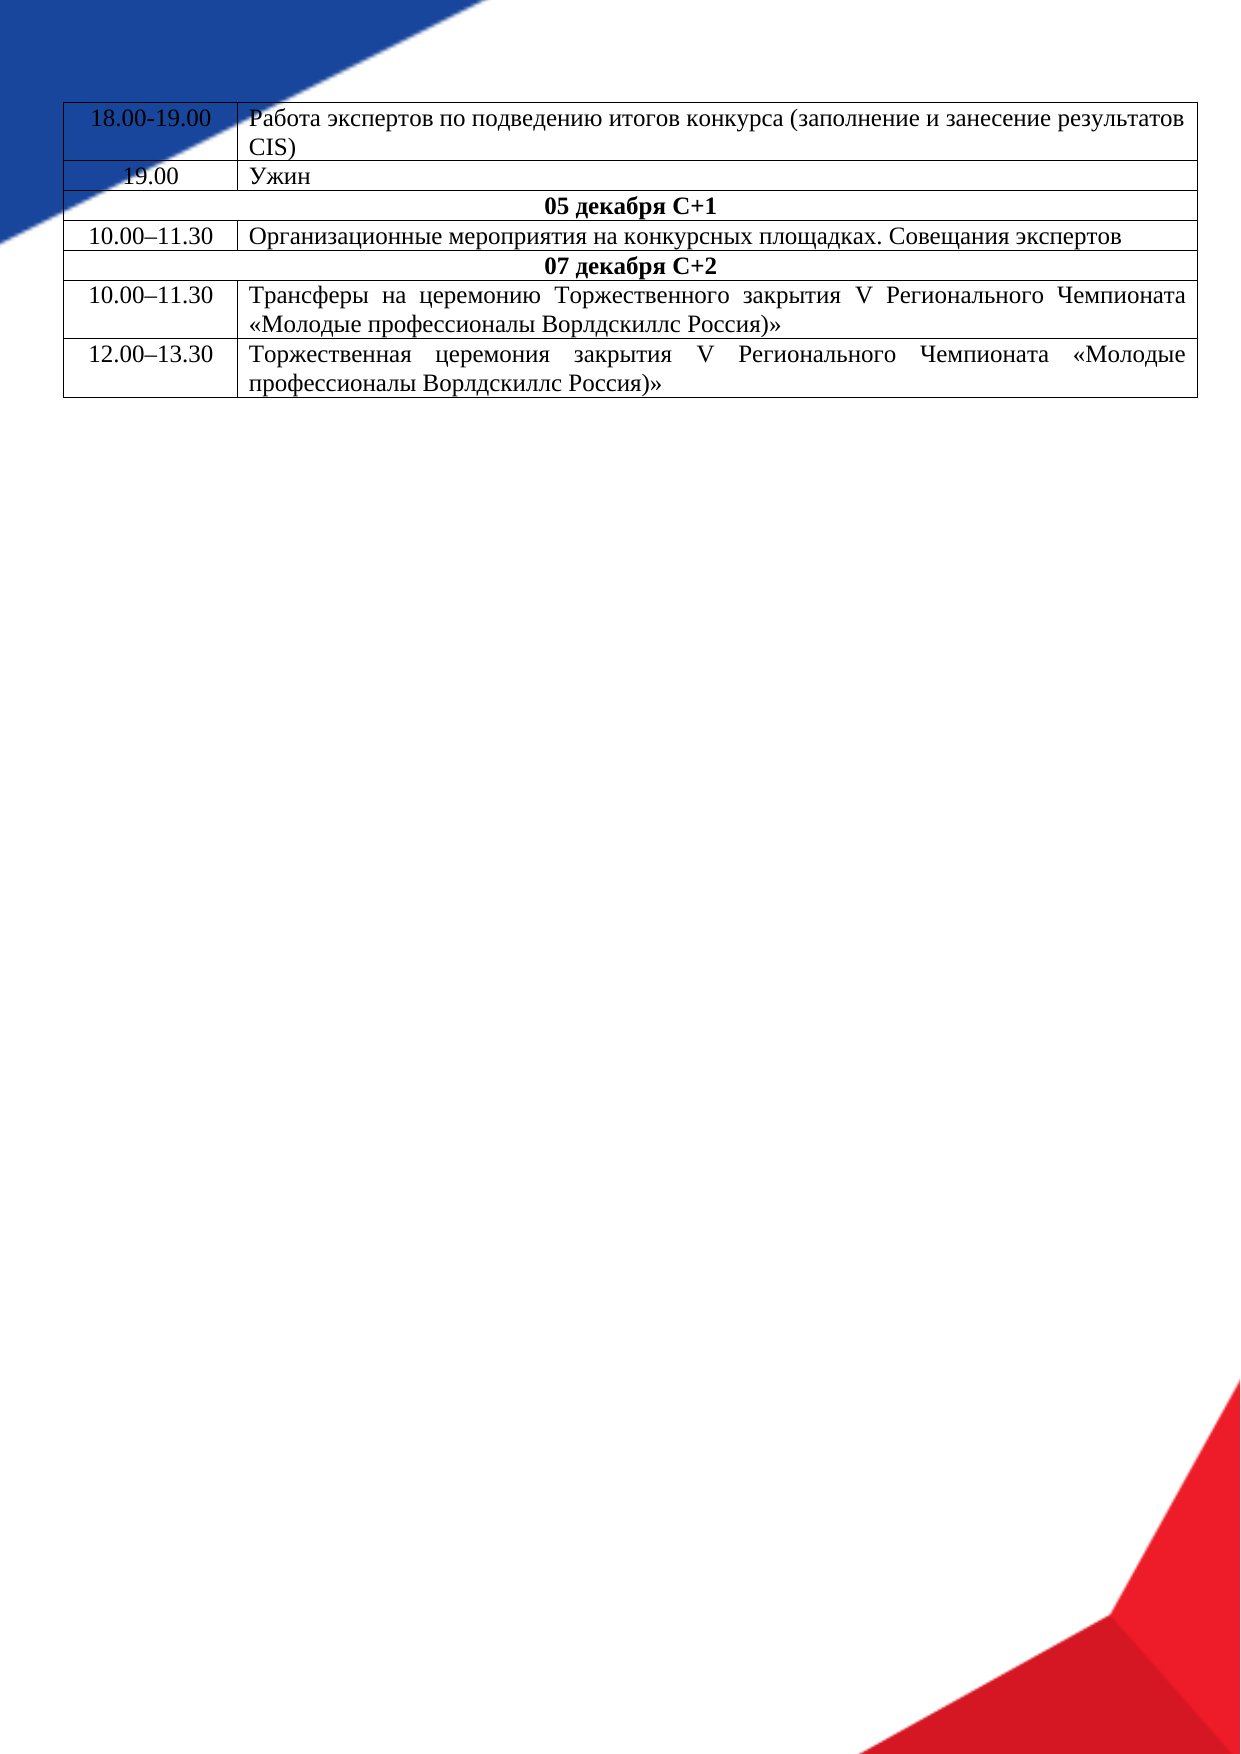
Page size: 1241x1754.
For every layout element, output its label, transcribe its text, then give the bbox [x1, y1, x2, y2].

table_cell Ужин [238, 161, 1197, 190]
table_cell 10.00–11.30 [64, 221, 237, 250]
table_cell 10.00–11.30 [64, 281, 237, 338]
table_cell 07 декабря С+2 [64, 251, 1197, 279]
table_cell 19.00 [64, 161, 237, 190]
table_cell 05 декабря С+1 [64, 191, 1197, 220]
table_cell Организационные мероприятия на конкурсных площадках. Совещания экспертов [238, 221, 1197, 250]
table_cell Трансферы на церемонию Торжественного закрытия V Регионального Чемпионата «Молодые профессионалы Ворлдскиллс Россия)» [238, 281, 1197, 338]
picture [739, 1348, 1241, 1754]
picture [0, 0, 529, 258]
table_cell 18.00-19.00 [64, 103, 237, 160]
table_cell 12.00–13.30 [64, 339, 237, 397]
table_cell Работа экспертов по подведению итогов конкурса (заполнение и занесение результатов CIS) [238, 103, 1197, 160]
table_cell Торжественная церемония закрытия V Регионального Чемпионата «Молодые профессионалы Ворлдскиллс Россия)» [238, 339, 1197, 397]
